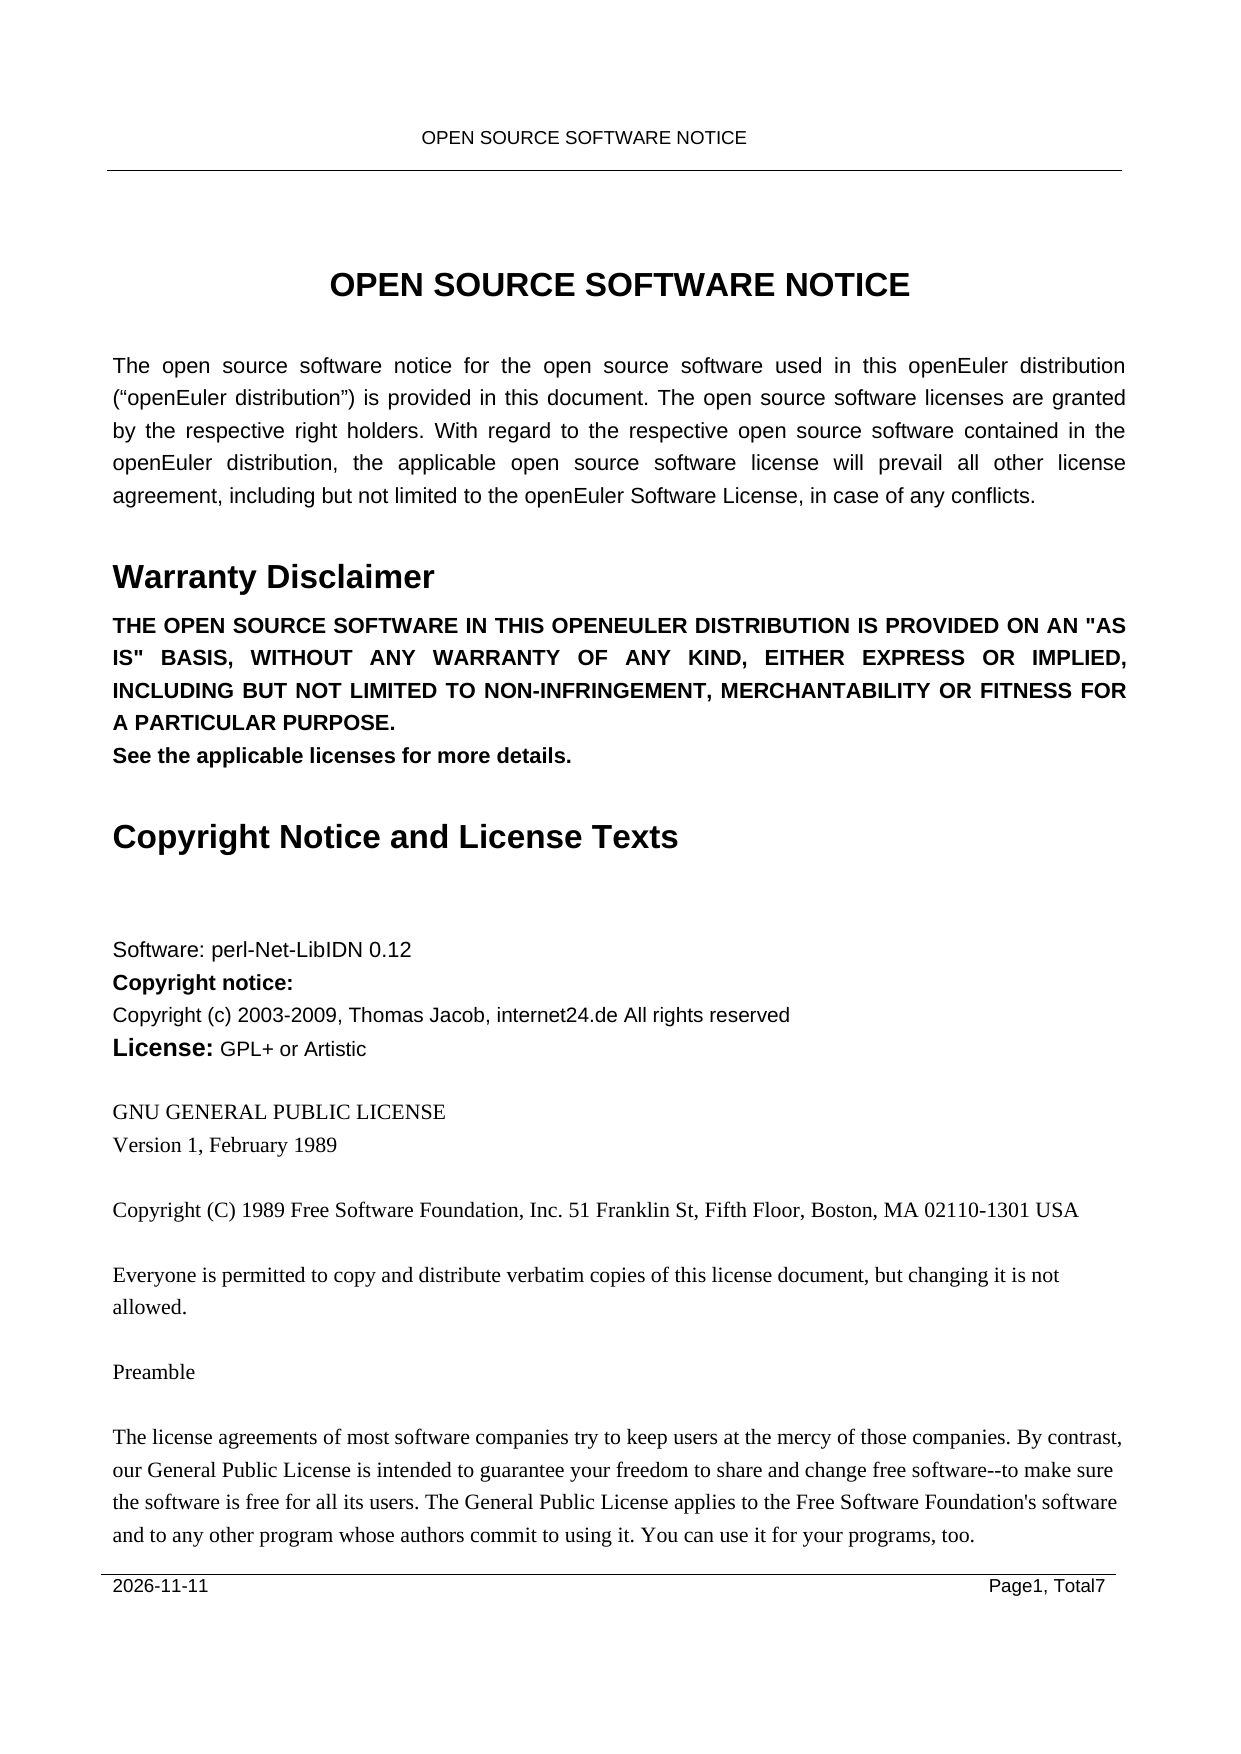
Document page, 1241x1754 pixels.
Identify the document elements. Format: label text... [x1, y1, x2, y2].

text Copyright notice: [112, 966, 1128, 998]
text Warranty Disclaimer [112, 544, 1128, 609]
text OPEN SOURCE SOFTWARE NOTICE [112, 251, 1128, 316]
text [112, 1031, 1128, 1551]
text The open source software notice for the open source software used in this openEuler distribution (“openEuler distribution”) is provided in this document. The open source software licenses are granted by the respective right holders. With regard to the respective open source software contained in the openEuler distribution, the applicable open source software license will prevail all other license agreement, including but not limited to the openEuler Software License, in case of any conflicts. [112, 349, 1128, 511]
text Software: perl-Net-LibIDN 0.12 [112, 933, 1128, 966]
text THE OPEN SOURCE SOFTWARE IN THIS OPENEULER DISTRIBUTION IS PROVIDED ON AN "AS IS" BASIS, WITHOUT ANY WARRANTY OF ANY KIND, EITHER EXPRESS OR IMPLIED, INCLUDING BUT NOT LIMITED TO NON-INFRINGEMENT, MERCHANTABILITY OR FITNESS FOR A PARTICULAR PURPOSE. See the applicable licenses for more details. [112, 609, 1128, 771]
text Copyright (c) 2003-2009, Thomas Jacob, internet24.de All rights reserved [112, 998, 1128, 1031]
text Copyright Notice and License Texts [112, 804, 1128, 869]
